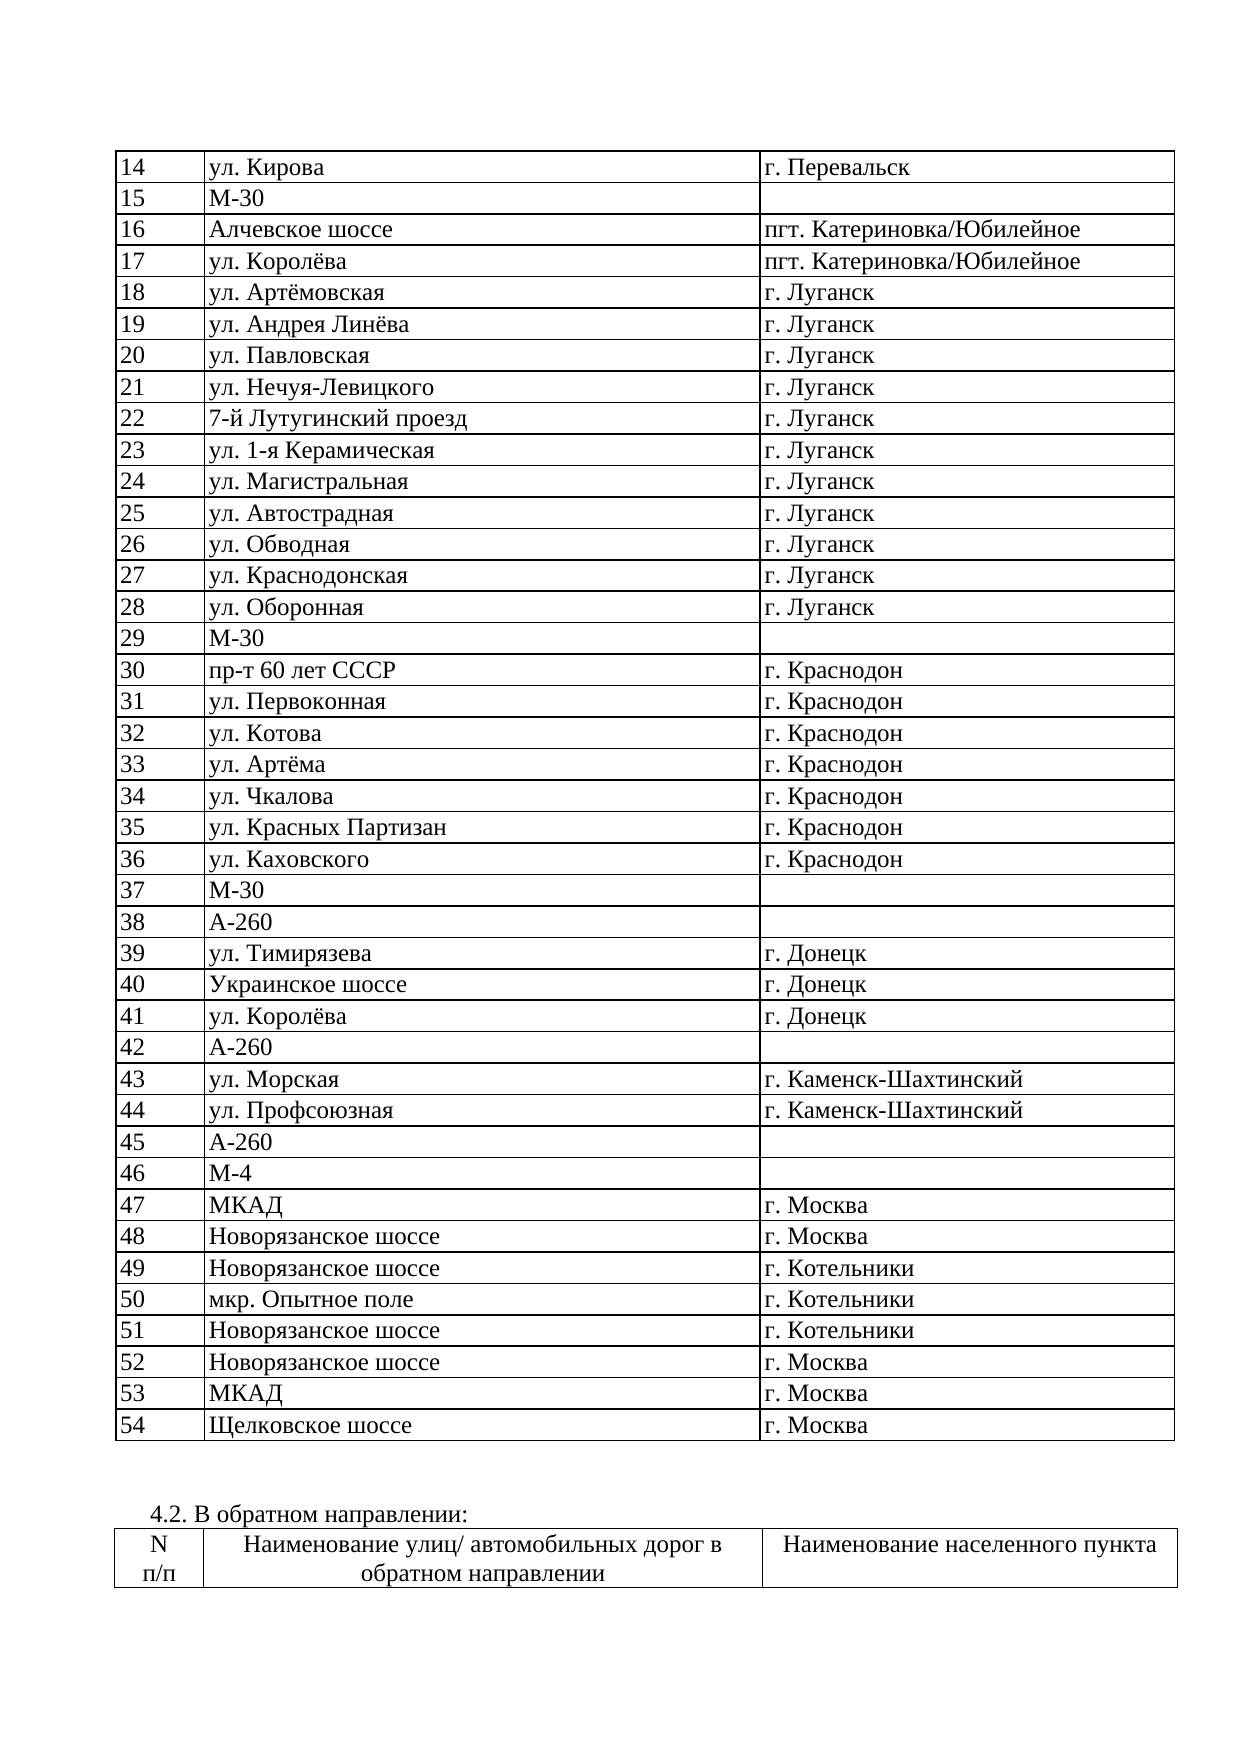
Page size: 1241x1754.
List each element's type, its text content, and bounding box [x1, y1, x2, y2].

table_cell ул. Первоконная [205, 686, 759, 716]
table_cell г. Каменск-Шахтинский [761, 1064, 1174, 1094]
table_cell 39 [117, 938, 204, 968]
table_cell 22 [117, 403, 204, 433]
table_cell ул. Тимирязева [205, 938, 759, 968]
table_cell г. Краснодон [761, 844, 1174, 873]
table_cell А-260 [205, 1127, 759, 1157]
table_cell ул. Кирова [205, 152, 759, 181]
table_cell ул. Красных Партизан [205, 812, 759, 842]
table_cell 23 [117, 435, 204, 464]
table_cell 27 [117, 561, 204, 590]
table_cell 43 [117, 1064, 204, 1094]
table_cell 7-й Лутугинский проезд [205, 403, 759, 433]
table_cell г. Донецк [761, 1001, 1174, 1031]
table_cell 49 [117, 1253, 204, 1282]
table_cell г. Краснодон [761, 749, 1174, 779]
table_cell 24 [117, 466, 204, 496]
table_cell г. Донецк [761, 970, 1174, 999]
table_cell 29 [117, 623, 204, 653]
table_cell Новорязанское шоссе [205, 1221, 759, 1251]
table_cell М-30 [205, 623, 759, 653]
table_cell г. Котельники [761, 1316, 1174, 1345]
table_cell г. Луганск [761, 592, 1174, 622]
table_cell ул. Артёма [205, 749, 759, 779]
table_cell 17 [117, 246, 204, 276]
table_cell 34 [117, 781, 204, 811]
table_cell ул. 1-я Керамическая [205, 435, 759, 464]
table_cell г. Луганск [761, 372, 1174, 402]
table_cell 44 [117, 1095, 204, 1125]
table_cell 51 [117, 1316, 204, 1345]
table_cell А-260 [205, 907, 759, 936]
table_cell г. Котельники [761, 1284, 1174, 1314]
table_cell г. Каменск-Шахтинский [761, 1095, 1174, 1125]
table_cell МКАД [205, 1190, 759, 1219]
table_cell г. Луганск [761, 403, 1174, 433]
table_cell ул. Андрея Линёва [205, 309, 759, 339]
table_cell 16 [117, 215, 204, 244]
table_cell г. Краснодон [761, 655, 1174, 685]
table_cell М-30 [205, 875, 759, 905]
table_cell ул. Краснодонская [205, 561, 759, 590]
table_cell Алчевское шоссе [205, 215, 759, 244]
table_cell 15 [117, 183, 204, 213]
table_cell 20 [117, 340, 204, 370]
table_header Наименование населенного пункта [763, 1529, 1177, 1587]
table_cell пгт. Катериновка/Юбилейное [761, 246, 1174, 276]
table_cell ул. Каховского [205, 844, 759, 873]
table_cell [761, 875, 1174, 905]
table_cell 47 [117, 1190, 204, 1219]
table_cell Щелковское шоссе [205, 1410, 759, 1440]
table_cell [761, 1158, 1174, 1188]
table_cell 30 [117, 655, 204, 685]
table_cell г. Луганск [761, 529, 1174, 559]
table_cell 42 [117, 1032, 204, 1062]
table_cell г. Донецк [761, 938, 1174, 968]
table_cell 41 [117, 1001, 204, 1031]
table_cell ул. Профсоюзная [205, 1095, 759, 1125]
table_cell ул. Оборонная [205, 592, 759, 622]
table_cell 25 [117, 498, 204, 527]
table_cell Новорязанское шоссе [205, 1347, 759, 1377]
table_cell г. Перевальск [761, 152, 1174, 181]
table_cell 38 [117, 907, 204, 936]
table_cell 53 [117, 1378, 204, 1408]
table_cell 18 [117, 277, 204, 307]
table_cell [761, 1127, 1174, 1157]
table_cell ул. Чкалова [205, 781, 759, 811]
table_cell ул. Павловская [205, 340, 759, 370]
table_cell ул. Котова [205, 718, 759, 748]
table_cell 45 [117, 1127, 204, 1157]
table_cell мкр. Опытное поле [205, 1284, 759, 1314]
table_cell г. Котельники [761, 1253, 1174, 1282]
table_cell ул. Магистральная [205, 466, 759, 496]
table_cell 52 [117, 1347, 204, 1377]
table_cell 32 [117, 718, 204, 748]
table_cell 21 [117, 372, 204, 402]
table_cell Украинское шоссе [205, 970, 759, 999]
table_cell г. Москва [761, 1378, 1174, 1408]
table_cell г. Луганск [761, 466, 1174, 496]
table_cell 33 [117, 749, 204, 779]
table_cell 19 [117, 309, 204, 339]
table_cell 40 [117, 970, 204, 999]
table_cell 31 [117, 686, 204, 716]
text 4.2. В обратном направлении: [150, 1499, 1090, 1528]
table_cell г. Москва [761, 1347, 1174, 1377]
table_header Наименование улиц/ автомобильных дорог в обратном направлении [204, 1529, 762, 1587]
table_cell г. Краснодон [761, 718, 1174, 748]
table_cell [761, 907, 1174, 936]
table_cell г. Луганск [761, 498, 1174, 527]
table_cell г. Луганск [761, 309, 1174, 339]
table_cell г. Луганск [761, 340, 1174, 370]
table_header N п/п [115, 1529, 203, 1587]
table_cell 28 [117, 592, 204, 622]
table_cell г. Луганск [761, 277, 1174, 307]
table_cell ул. Нечуя-Левицкого [205, 372, 759, 402]
table_cell г. Москва [761, 1190, 1174, 1219]
table_cell ул. Обводная [205, 529, 759, 559]
table_cell [761, 183, 1174, 213]
table_cell МКАД [205, 1378, 759, 1408]
table_cell М-30 [205, 183, 759, 213]
table_cell Новорязанское шоссе [205, 1253, 759, 1282]
table_cell 46 [117, 1158, 204, 1188]
table_cell М-4 [205, 1158, 759, 1188]
table_cell 50 [117, 1284, 204, 1314]
table_cell [761, 623, 1174, 653]
table_cell 35 [117, 812, 204, 842]
table_cell 36 [117, 844, 204, 873]
table_cell г. Москва [761, 1221, 1174, 1251]
table_cell ул. Королёва [205, 246, 759, 276]
table_cell 26 [117, 529, 204, 559]
table_cell г. Краснодон [761, 812, 1174, 842]
table_cell г. Москва [761, 1410, 1174, 1440]
table_cell г. Краснодон [761, 781, 1174, 811]
table_cell 14 [117, 152, 204, 181]
table_cell пгт. Катериновка/Юбилейное [761, 215, 1174, 244]
table_cell г. Луганск [761, 435, 1174, 464]
table_cell ул. Автострадная [205, 498, 759, 527]
table_cell г. Луганск [761, 561, 1174, 590]
table_cell ул. Королёва [205, 1001, 759, 1031]
table_cell 37 [117, 875, 204, 905]
table_cell [761, 1032, 1174, 1062]
table_cell ул. Морская [205, 1064, 759, 1094]
table_cell пр-т 60 лет СССР [205, 655, 759, 685]
table_cell г. Краснодон [761, 686, 1174, 716]
table_cell 48 [117, 1221, 204, 1251]
table_cell 54 [117, 1410, 204, 1440]
table_cell Новорязанское шоссе [205, 1316, 759, 1345]
table_cell А-260 [205, 1032, 759, 1062]
table_cell ул. Артёмовская [205, 277, 759, 307]
